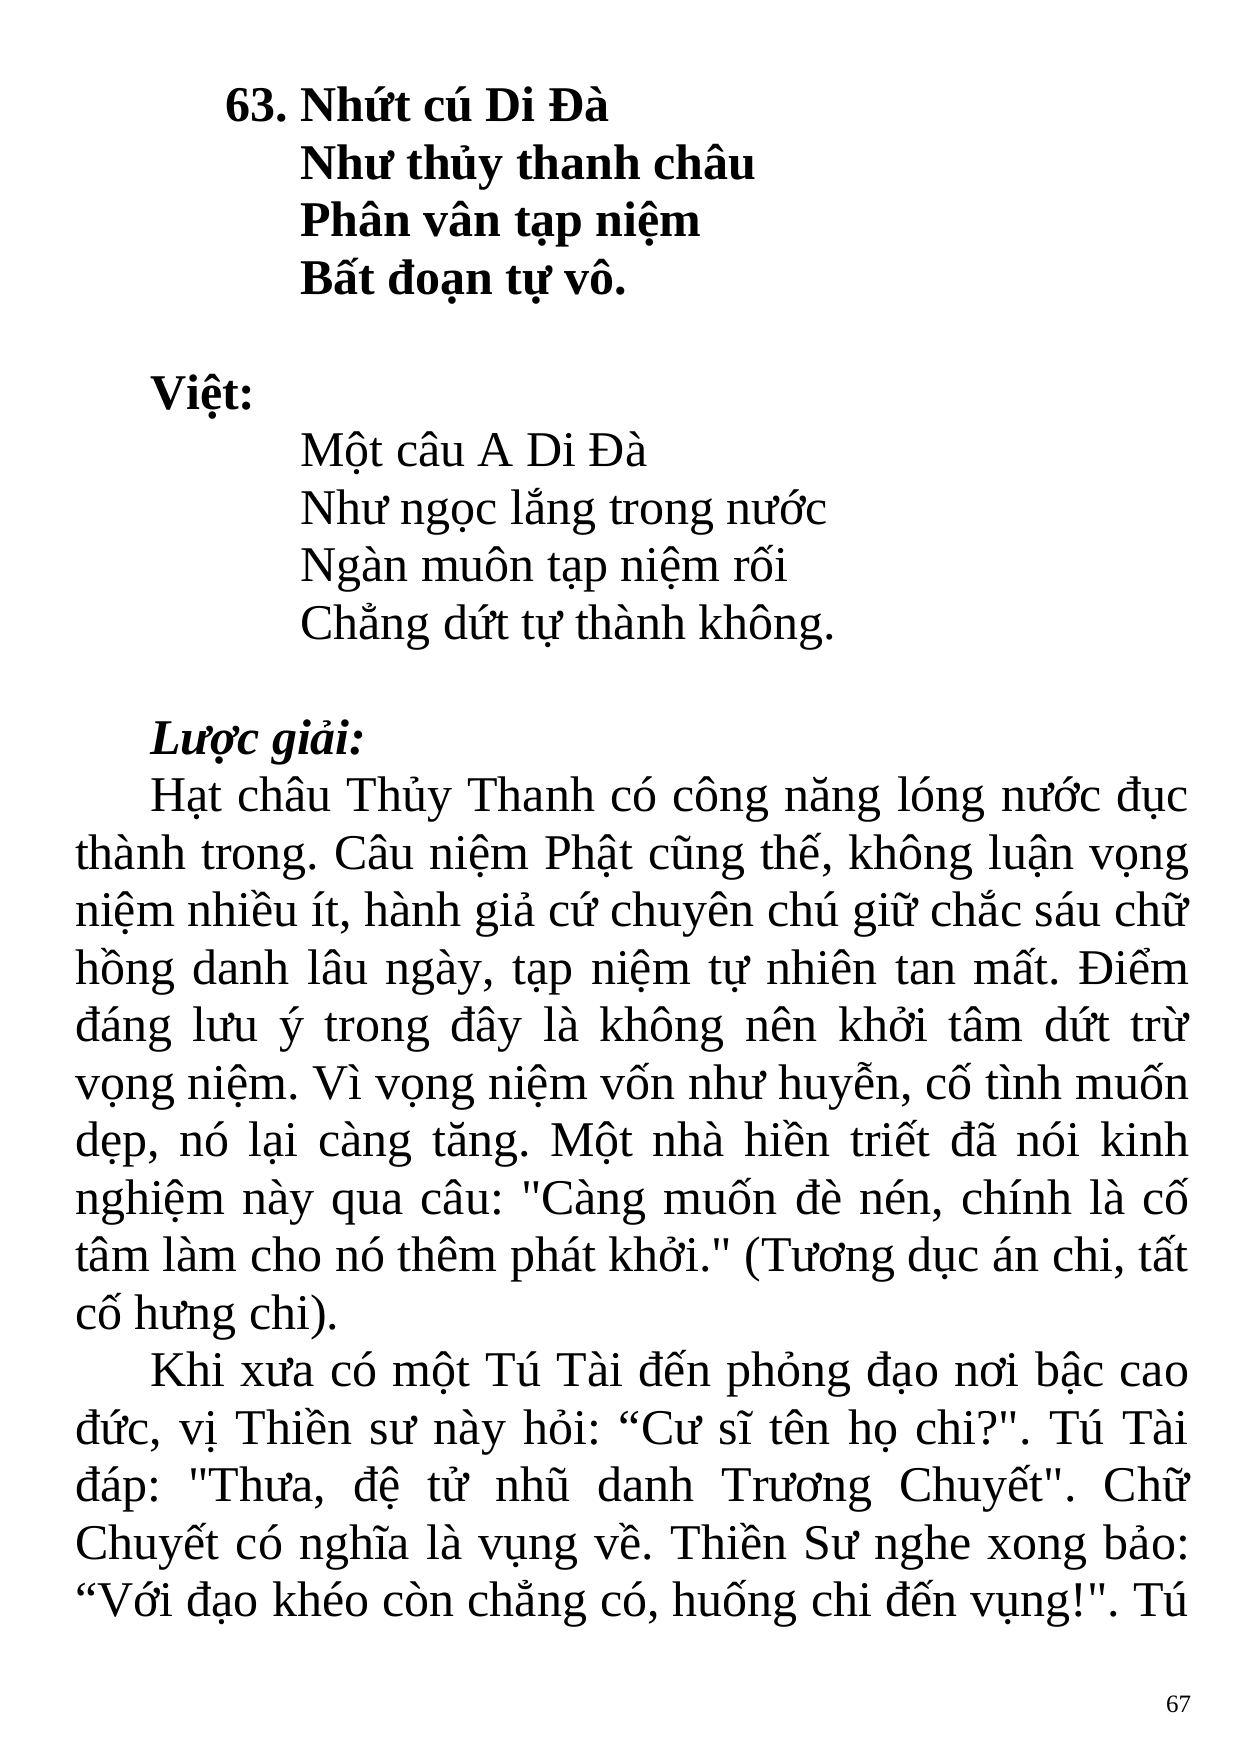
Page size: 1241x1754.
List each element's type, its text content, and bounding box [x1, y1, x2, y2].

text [75, 1340, 1191, 1627]
text Ngàn muôn tạp niệm rối [75, 535, 1191, 592]
text 63. Nhứt cú Di Ðà [75, 75, 1191, 132]
text Chẳng dứt tự thành không. [75, 592, 1191, 650]
text Như ngọc lắng trong nước [75, 477, 1191, 535]
text Như thủy thanh châu [75, 132, 1191, 190]
text Phân vân tạp niệm [75, 190, 1191, 247]
text Lược giải: [75, 707, 1191, 765]
text Hạt châu Thủy Thanh có công năng lóng nước đục thành trong. Câu niệm Phật cũng thế, không luận vọng niệm nhiều ít, hành giả cứ chuyên chú giữ chắc sáu chữ hồng danh lâu ngày, tạp niệm tự nhiên tan mất. Ðiểm đáng lưu ý trong đây là không nên khởi tâm dứt trừ vọng niệm. Vì vọng niệm vốn như huyễn, cố tình muốn dẹp, nó lại càng tăng. Một nhà hiền triết đã nói kinh nghiệm này qua câu: "Càng muốn đè nén, chính là cố tâm làm cho nó thêm phát khởi." (Tương dục án chi, tất cố hưng chi). [75, 765, 1191, 1340]
text Việt: [75, 362, 1191, 420]
text Một câu A Di Ðà [75, 420, 1191, 477]
text Bất đoạn tự vô. [75, 247, 1191, 305]
